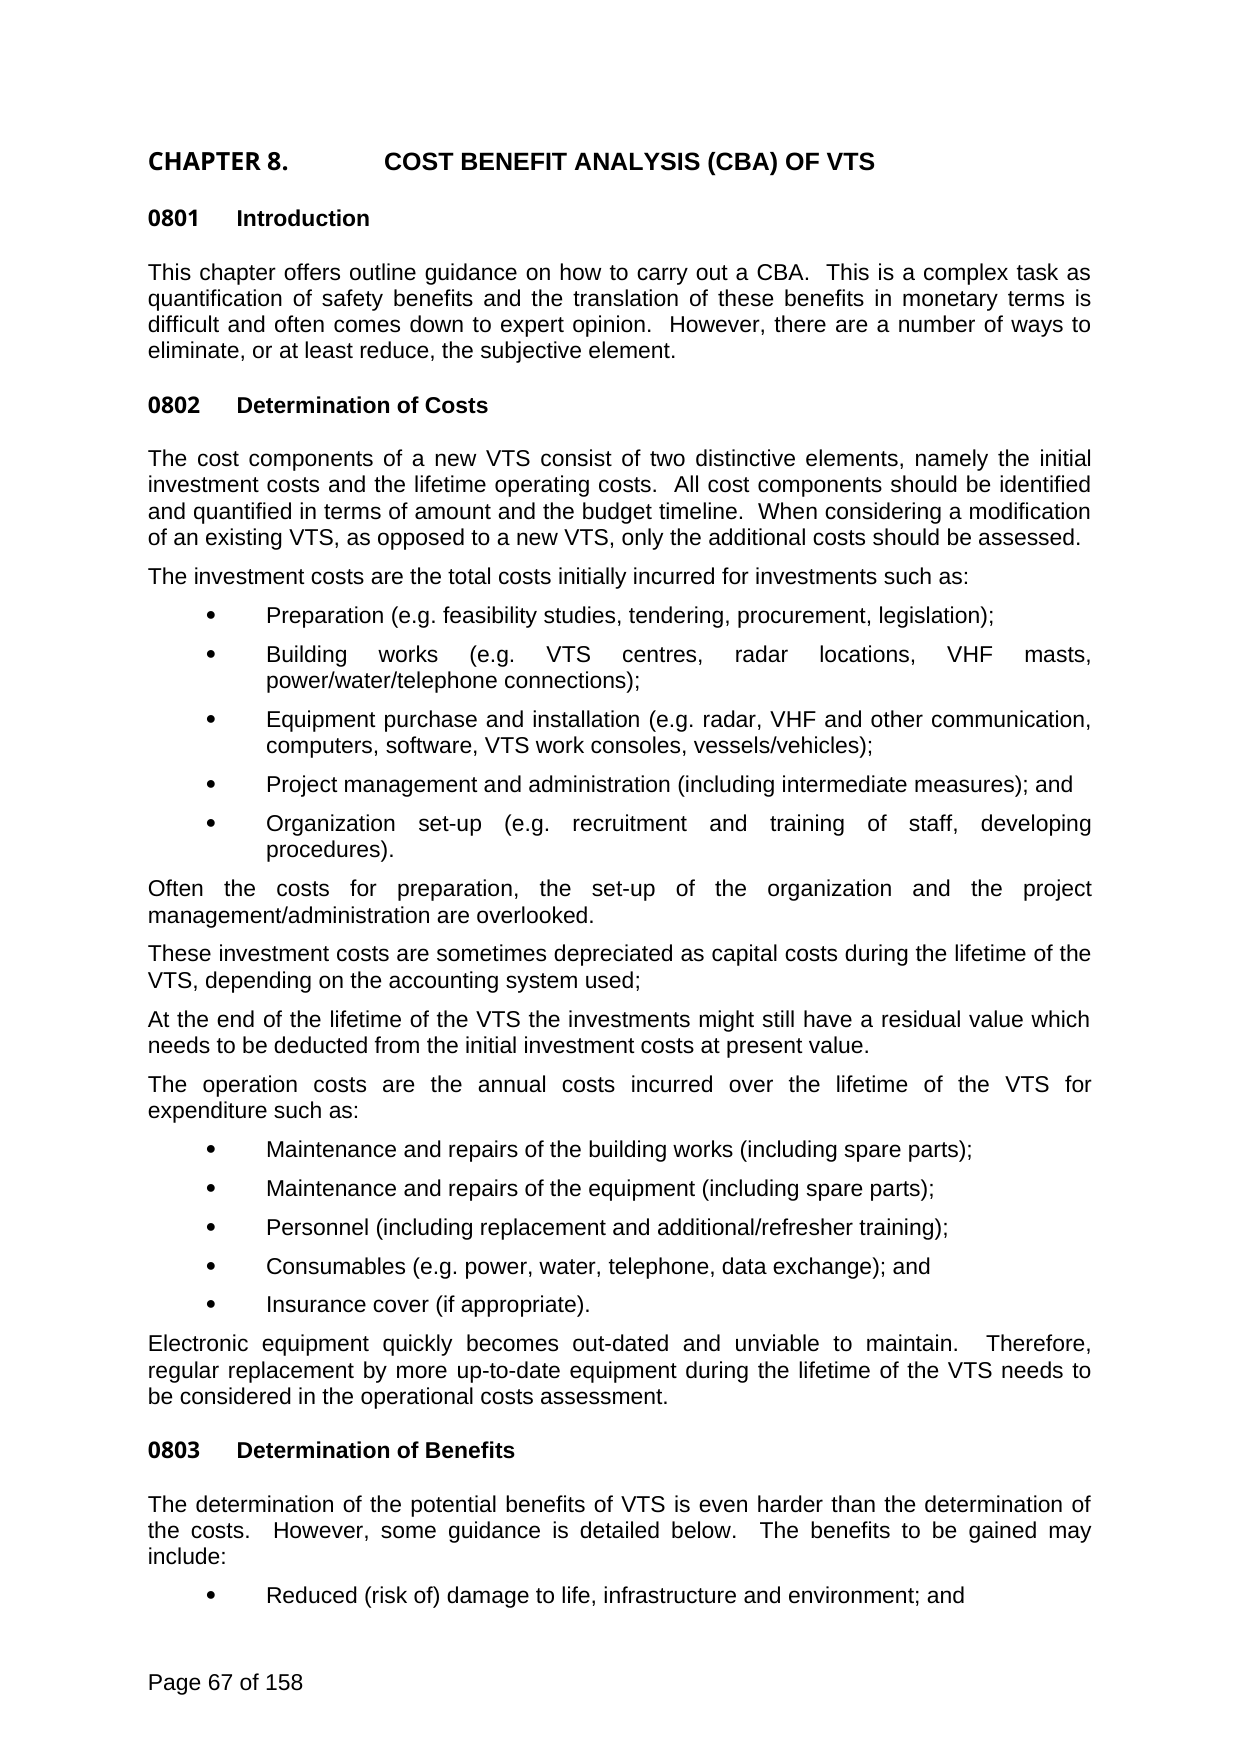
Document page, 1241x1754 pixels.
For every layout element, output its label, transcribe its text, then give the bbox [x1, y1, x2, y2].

text This chapter offers outline guidance on how to carry out a CBA. This is a complex task as quantification of safety benefits and the translation of these benefits in monetary terms is difficult and often comes down to expert opinion. However, there are a number of ways to eliminate, or at least reduce, the subjective element. [148, 258, 1092, 364]
text The cost components of a new VTS consist of two distinctive elements, namely the initial investment costs and the lifetime operating costs. All cost components should be identified and quantified in terms of amount and the budget timeline. When considering a modification of an existing VTS, as opposed to a new VTS, only the additional costs should be assessed. [148, 445, 1092, 551]
subtitle Determination of Costs [148, 389, 1092, 420]
text Personnel (including replacement and additional/refresher training); [207, 1214, 1092, 1240]
list The operation costs are the annual costs incurred over the lifetime of the VTS for expenditure such as: [148, 1071, 1092, 1123]
text Building works (e.g. VTS centres, radar locations, VHF masts, power/water/telephone connections); [207, 641, 1092, 693]
subtitle COST BENEFIT ANALYSIS (CBA) OF VTS [148, 143, 1092, 177]
text Electronic equipment quickly becomes out-dated and unviable to maintain. Therefore, regular replacement by more up-to-date equipment during the lifetime of the VTS needs to be considered in the operational costs assessment. [148, 1330, 1092, 1409]
text At the end of the lifetime of the VTS the investments might still have a residual value which needs to be deducted from the initial investment costs at present value. [148, 1006, 1092, 1058]
text Preparation (e.g. feasibility studies, tendering, procurement, legislation); [207, 602, 1092, 628]
text Maintenance and repairs of the equipment (including spare parts); [207, 1175, 1092, 1201]
subtitle Determination of Benefits [148, 1434, 1092, 1466]
subtitle Introduction [148, 202, 1092, 233]
list These investment costs are sometimes depreciated as capital costs during the lifetime of the VTS, depending on the accounting system used; [148, 940, 1092, 993]
list Often the costs for preparation, the set-up of the organization and the project management/administration are overlooked. [148, 875, 1092, 928]
text Organization set-up (e.g. recruitment and training of staff, developing procedures). [207, 810, 1092, 863]
text Equipment purchase and installation (e.g. radar, VHF and other communication, computers, software, VTS work consoles, vessels/vehicles); [207, 706, 1092, 759]
text The determination of the potential benefits of VTS is even harder than the determination of the costs. However, some guidance is detailed below. The benefits to be gained may include: [148, 1491, 1092, 1570]
text Project management and administration (including intermediate measures); and [207, 771, 1092, 797]
text Maintenance and repairs of the building works (including spare parts); [207, 1136, 1092, 1162]
text Consumables (e.g. power, water, telephone, data exchange); and [207, 1253, 1092, 1279]
text The investment costs are the total costs initially incurred for investments such as: [148, 563, 1092, 589]
text Reduced (risk of) damage to life, infrastructure and environment; and [207, 1582, 1092, 1608]
text Insurance cover (if appropriate). [207, 1291, 1092, 1318]
